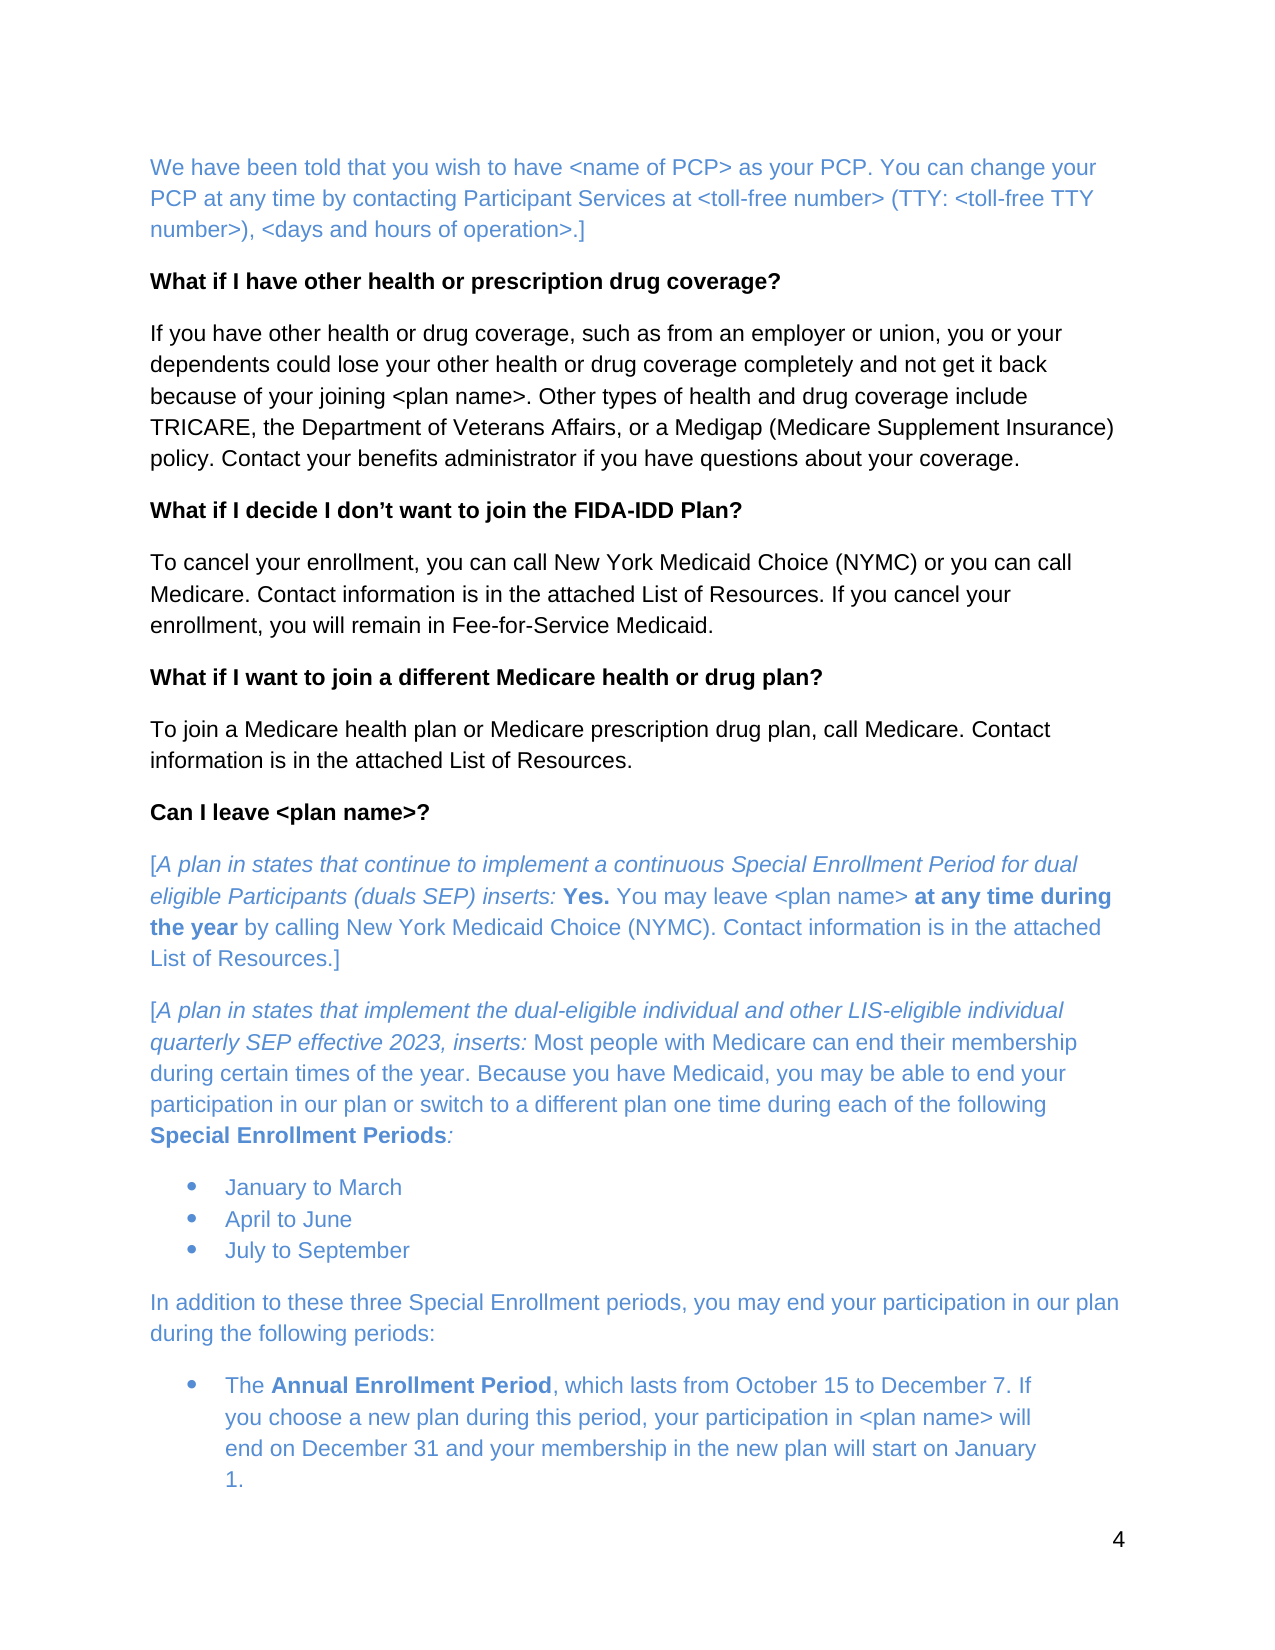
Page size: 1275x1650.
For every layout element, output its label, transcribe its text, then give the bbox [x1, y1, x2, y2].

text In addition to these three Special Enrollment periods, you may end your participation in our plan during the following periods: [150, 1285, 1125, 1348]
text The Annual Enrollment Period, which lasts from October 15 to December 7. If you choose a new plan during this period, your participation in <plan name> will end on December 31 and your membership in the new plan will start on January 1. [187, 1369, 1050, 1494]
list Can I leave <plan name>? [150, 796, 1125, 827]
text To cancel your enrollment, you can call New York Medicaid Choice (NYMC) or you can call Medicare. Contact information is in the attached List of Resources. If you cancel your enrollment, you will remain in Fee-for-Service Medicaid. [150, 546, 1125, 639]
text What if I decide I don’t want to join the FIDA-IDD Plan? [150, 494, 1125, 525]
text April to June [187, 1202, 1050, 1233]
text What if I have other health or prescription drug coverage? [150, 264, 1125, 296]
text [A plan in states that implement the dual-eligible individual and other LIS-eligible individual quarterly SEP effective 2023, inserts: Most people with Medicare can end their membership during certain times of the year. Because you have Medicaid, you may be able to end your participation in our plan or switch to a different plan one time during each of the following Special Enrollment Periods: [150, 994, 1125, 1150]
text What if I want to join a different Medicare health or drug plan? [150, 660, 1125, 692]
text [A plan in states that continue to implement a continuous Special Enrollment Period for dual eligible Participants (duals SEP) inserts: Yes. You may leave <plan name> at any time during the year by calling New York Medicaid Choice (NYMC). Contact information is in the attached List of Resources.] [150, 848, 1125, 973]
text If you have other health or drug coverage, such as from an employer or union, you or your dependents could lose your other health or drug coverage completely and not get it back because of your joining <plan name>. Other types of health and drug coverage include TRICARE, the Department of Veterans Affairs, or a Medigap (Medicare Supplement Insurance) policy. Contact your benefits administrator if you have questions about your coverage. [150, 317, 1125, 473]
text January to March [187, 1171, 1050, 1202]
text July to September [187, 1233, 1050, 1264]
text We have been told that you wish to have <name of PCP> as your PCP. You can change your PCP at any time by contacting Participant Services at <toll-free number> (TTY: <toll-free TTY number>), <days and hours of operation>.] [150, 150, 1125, 244]
text To join a Medicare health plan or Medicare prescription drug plan, call Medicare. Contact information is in the attached List of Resources. [150, 712, 1125, 775]
